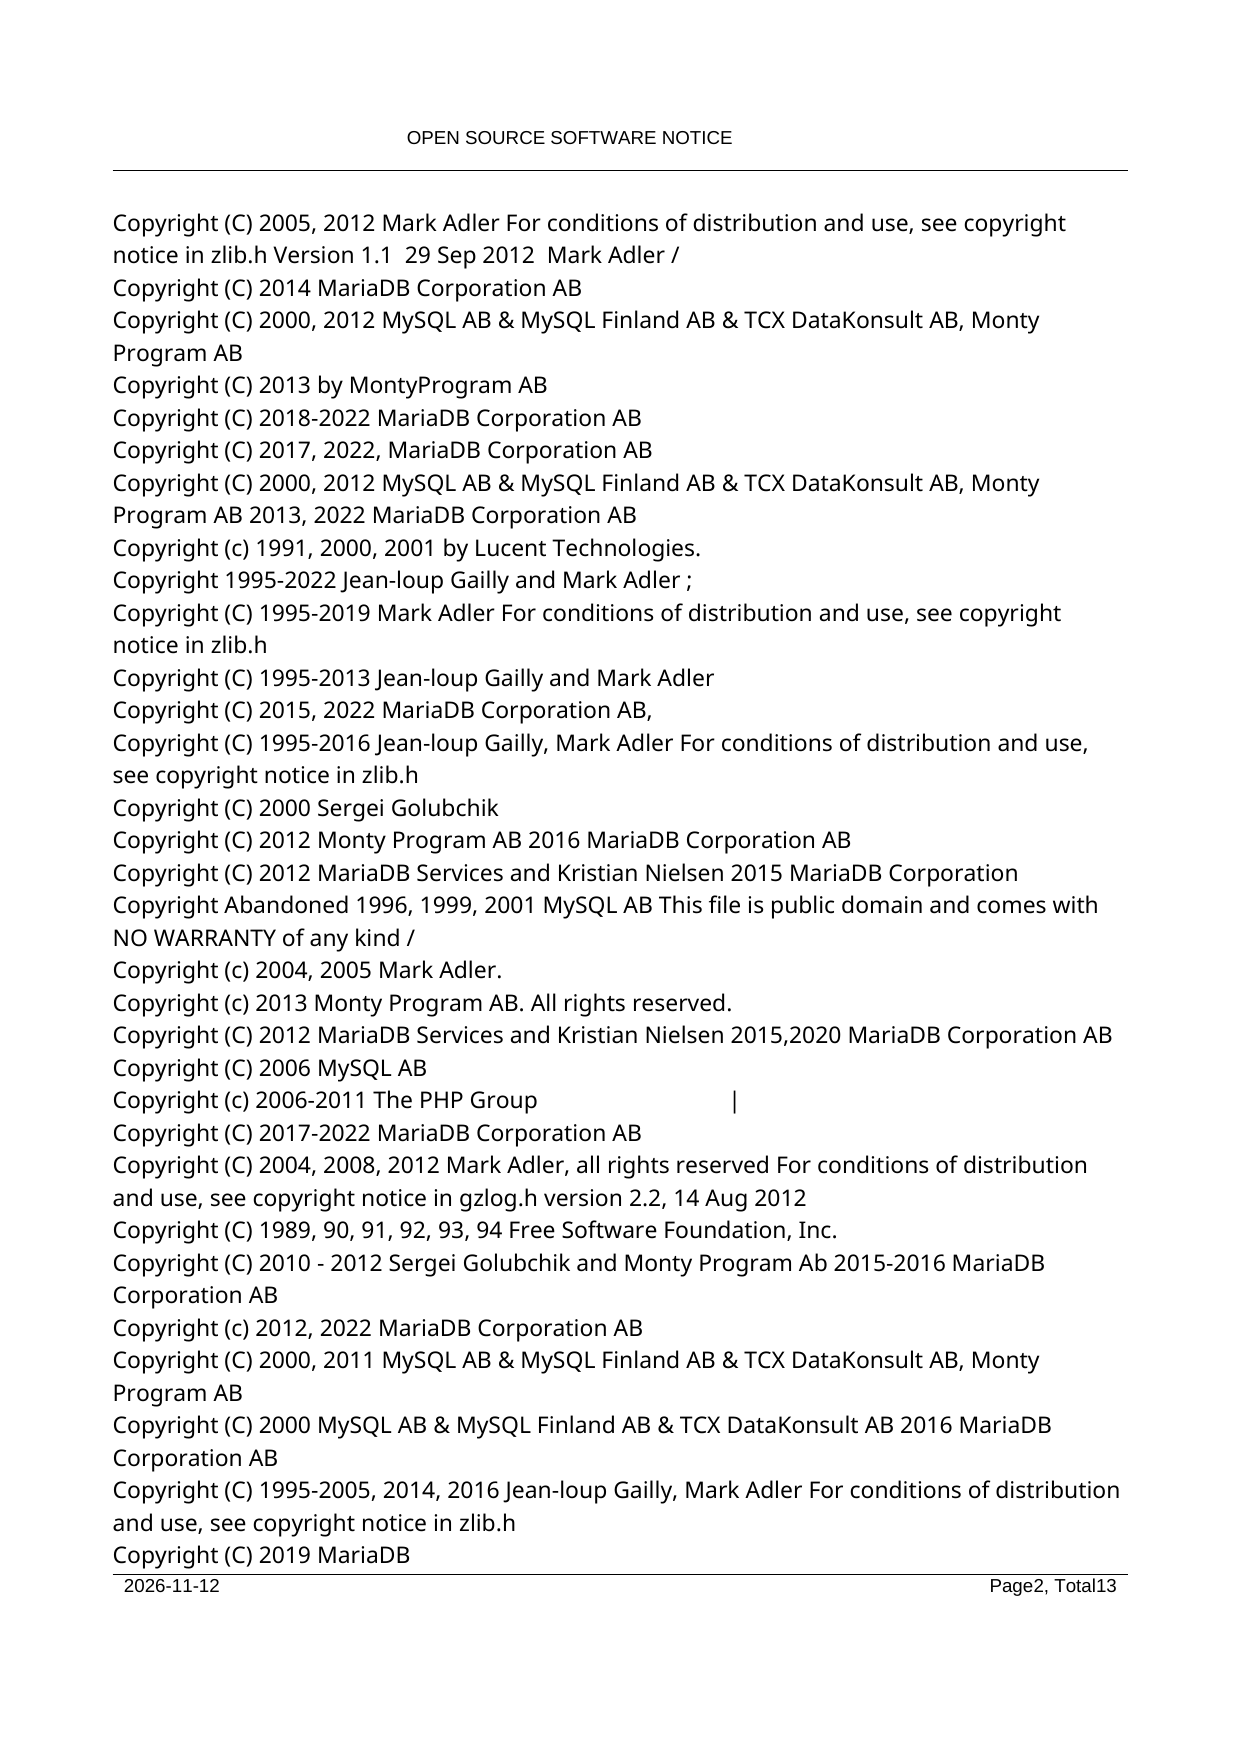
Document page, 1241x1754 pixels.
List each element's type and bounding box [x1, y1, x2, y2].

text [112, 206, 1128, 1571]
